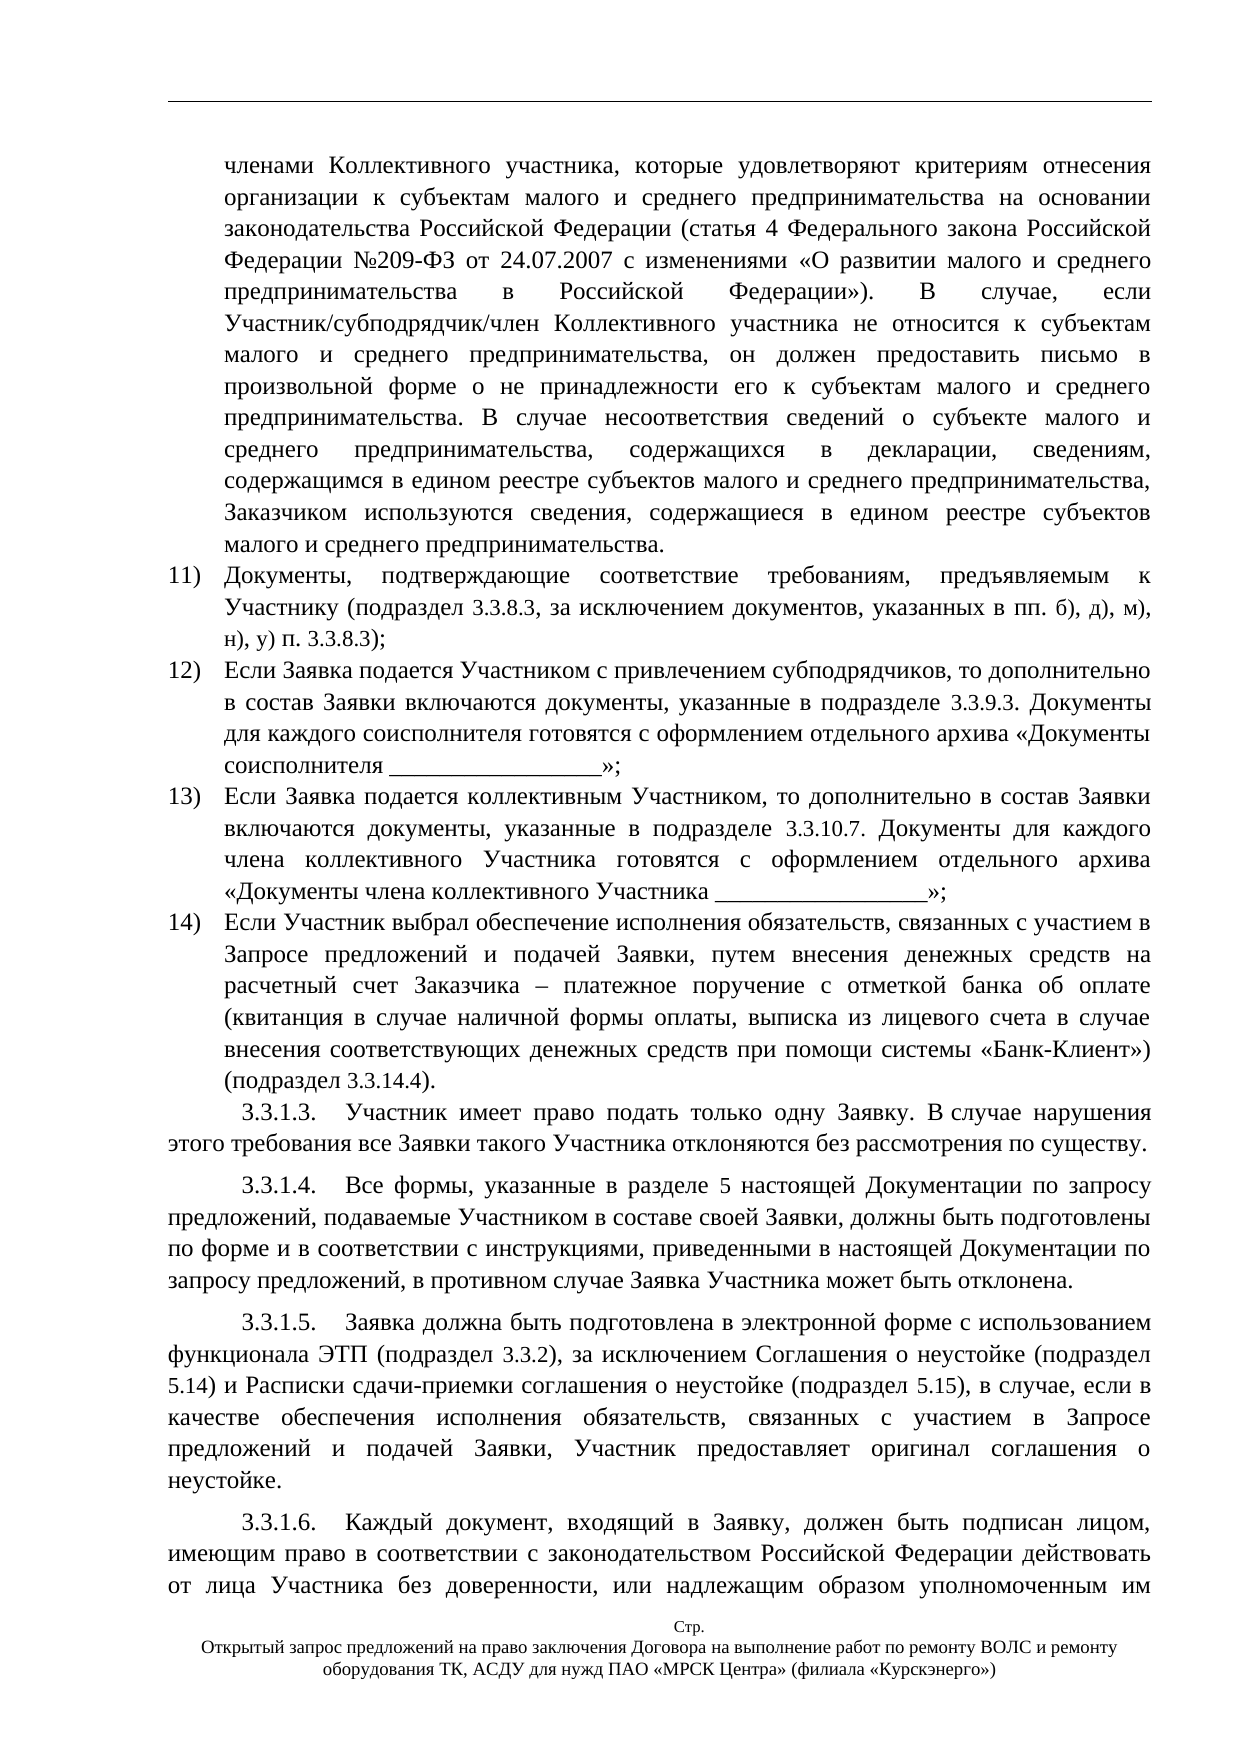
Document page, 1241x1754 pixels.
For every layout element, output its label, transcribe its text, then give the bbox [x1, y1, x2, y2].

list Участник имеет право подать только одну Заявку. В случае нарушения этого требования все Заявки такого Участника отклоняются без рассмотрения по существу. [168, 1097, 1152, 1157]
list Если Участник выбрал обеспечение исполнения обязательств, связанных с участием в Запросе предложений и подачей Заявки, путем внесения денежных средств на расчетный счет Заказчика – платежное поручение с отметкой банка об оплате (квитанция в случае наличной формы оплаты, выписка из лицевого счета в случае внесения соответствующих денежных средств при помощи системы «Банк-Клиент») (подраздел 3.3.14.4). [168, 907, 1152, 1094]
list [168, 150, 1152, 557]
list Документы, подтверждающие соответствие требованиям, предъявляемым к Участнику (подраздел 3.3.8.3, за исключением документов, указанных в пп. б), е), н), о), ф) п. 3.3.8.3); [168, 560, 1152, 652]
list Если Заявка подается коллективным Участником, то дополнительно в состав Заявки включаются документы, указанные в подразделе 3.3.10.7. Документы для каждого члена коллективного Участника готовятся с оформлением отдельного архива «Документы члена коллективного Участника _________________»; [168, 781, 1152, 905]
list Все формы, указанные в разделе 5 настоящей Документации по запросу предложений, подаваемые Участником в составе своей Заявки, должны быть подготовлены по форме и в соответствии с инструкциями, приведенными в настоящей Документации по запросу предложений, в противном случае Заявка Участника может быть отклонена. [168, 1170, 1152, 1294]
list Заявка должна быть подготовлена в электронной форме с использованием функционала ЭТП (подраздел 3.3.2), за исключением Соглашения о неустойке (подраздел 5.14) и Расписки сдачи-приемки соглашения о неустойке (подраздел 5.15), в случае, если в качестве обеспечения исполнения обязательств, связанных с участием в Запросе предложений и подачей Заявки, Участник предоставляет оригинал соглашения о неустойке. [168, 1307, 1152, 1494]
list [168, 1507, 1152, 1599]
list Если Заявка подается Участником с привлечением субподрядчиков, то дополнительно в состав Заявки включаются документы, указанные в подразделе 3.3.9.3. Документы для каждого соисполнителя готовятся с оформлением отдельного архива «Документы соисполнителя _________________»; [168, 655, 1152, 778]
